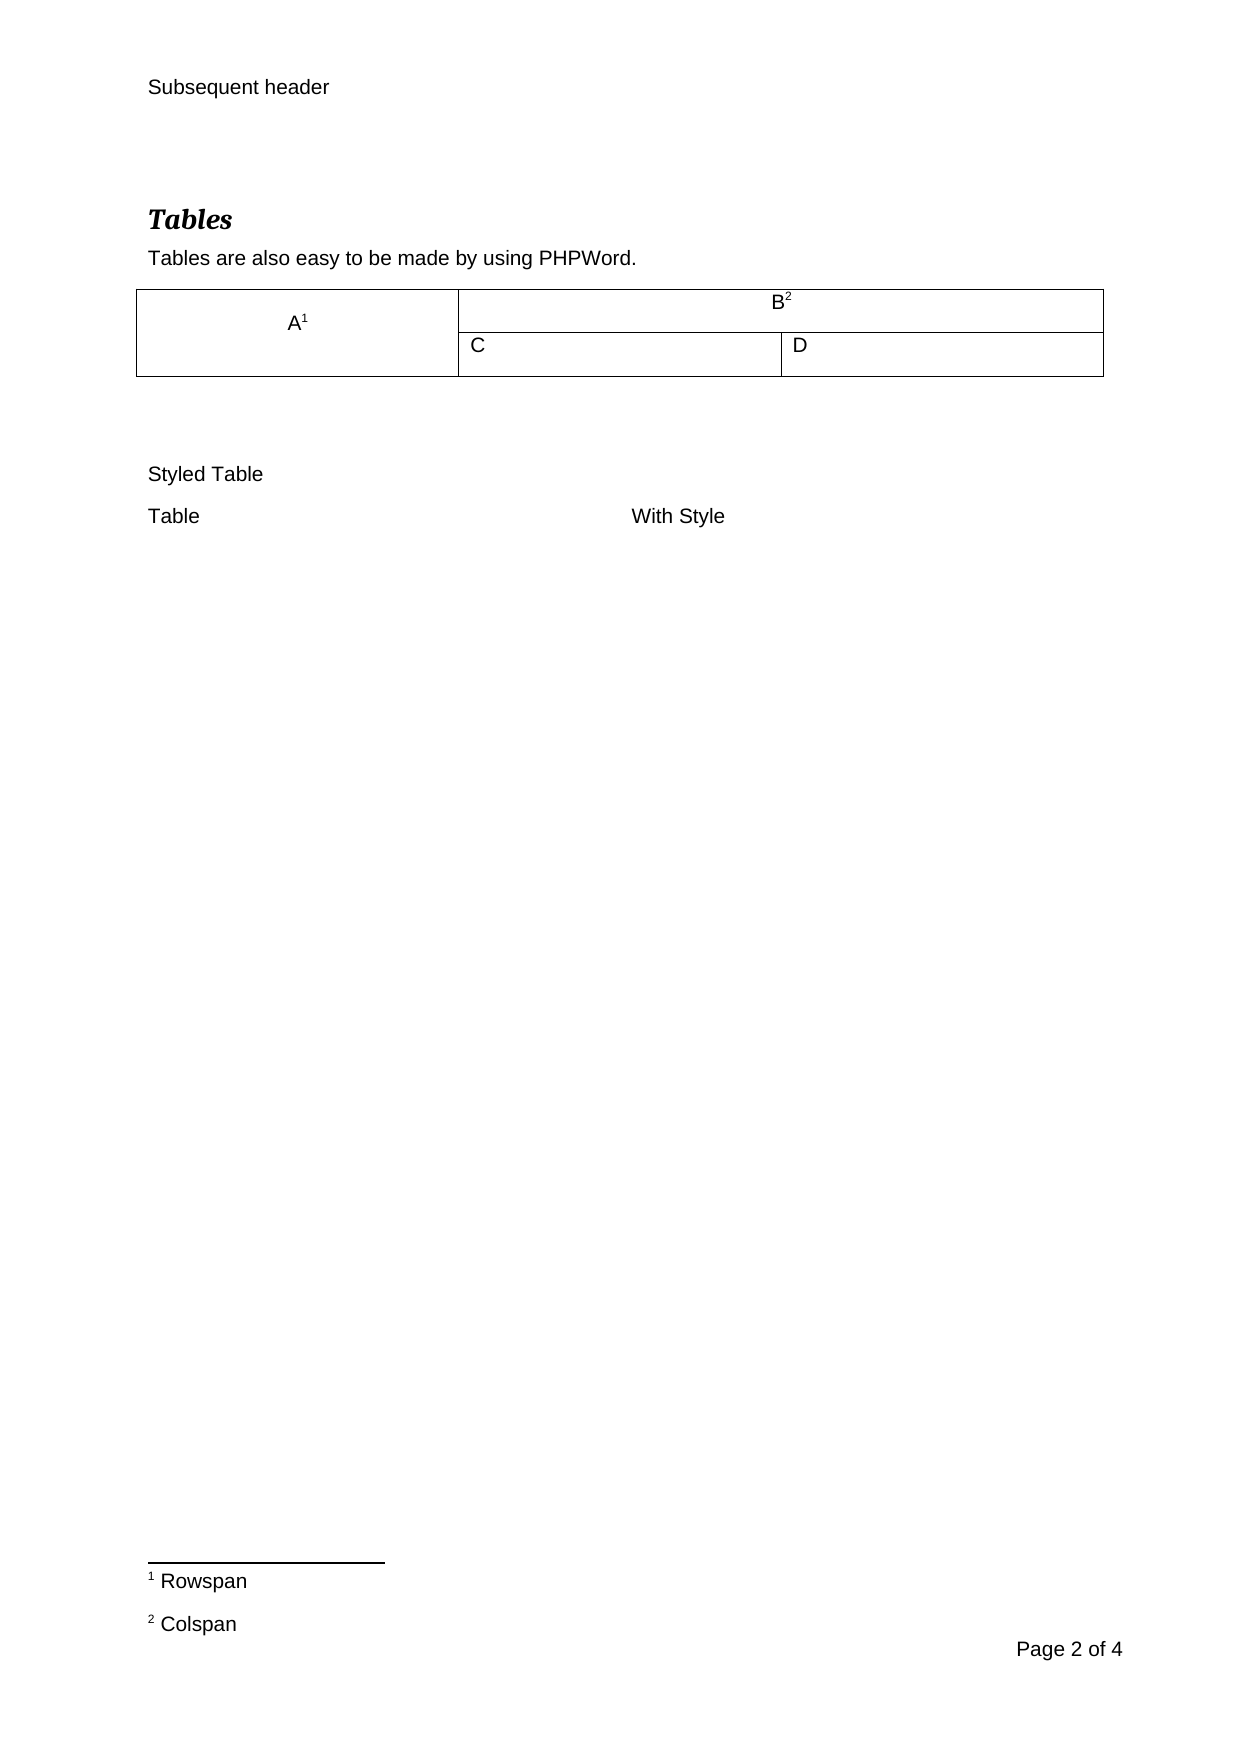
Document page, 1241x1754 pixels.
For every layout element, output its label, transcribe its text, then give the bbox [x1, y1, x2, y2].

text Tables are also easy to be made by using PHPWord. [148, 246, 1092, 270]
text Styled Table [148, 462, 1092, 486]
table_header A [137, 290, 458, 376]
table_header Table [136, 504, 620, 547]
table_header With Style [620, 504, 1104, 547]
subtitle Tables [148, 203, 1092, 237]
table_cell D [782, 333, 1103, 376]
table_header B [459, 290, 1103, 332]
table_cell C [459, 333, 781, 376]
